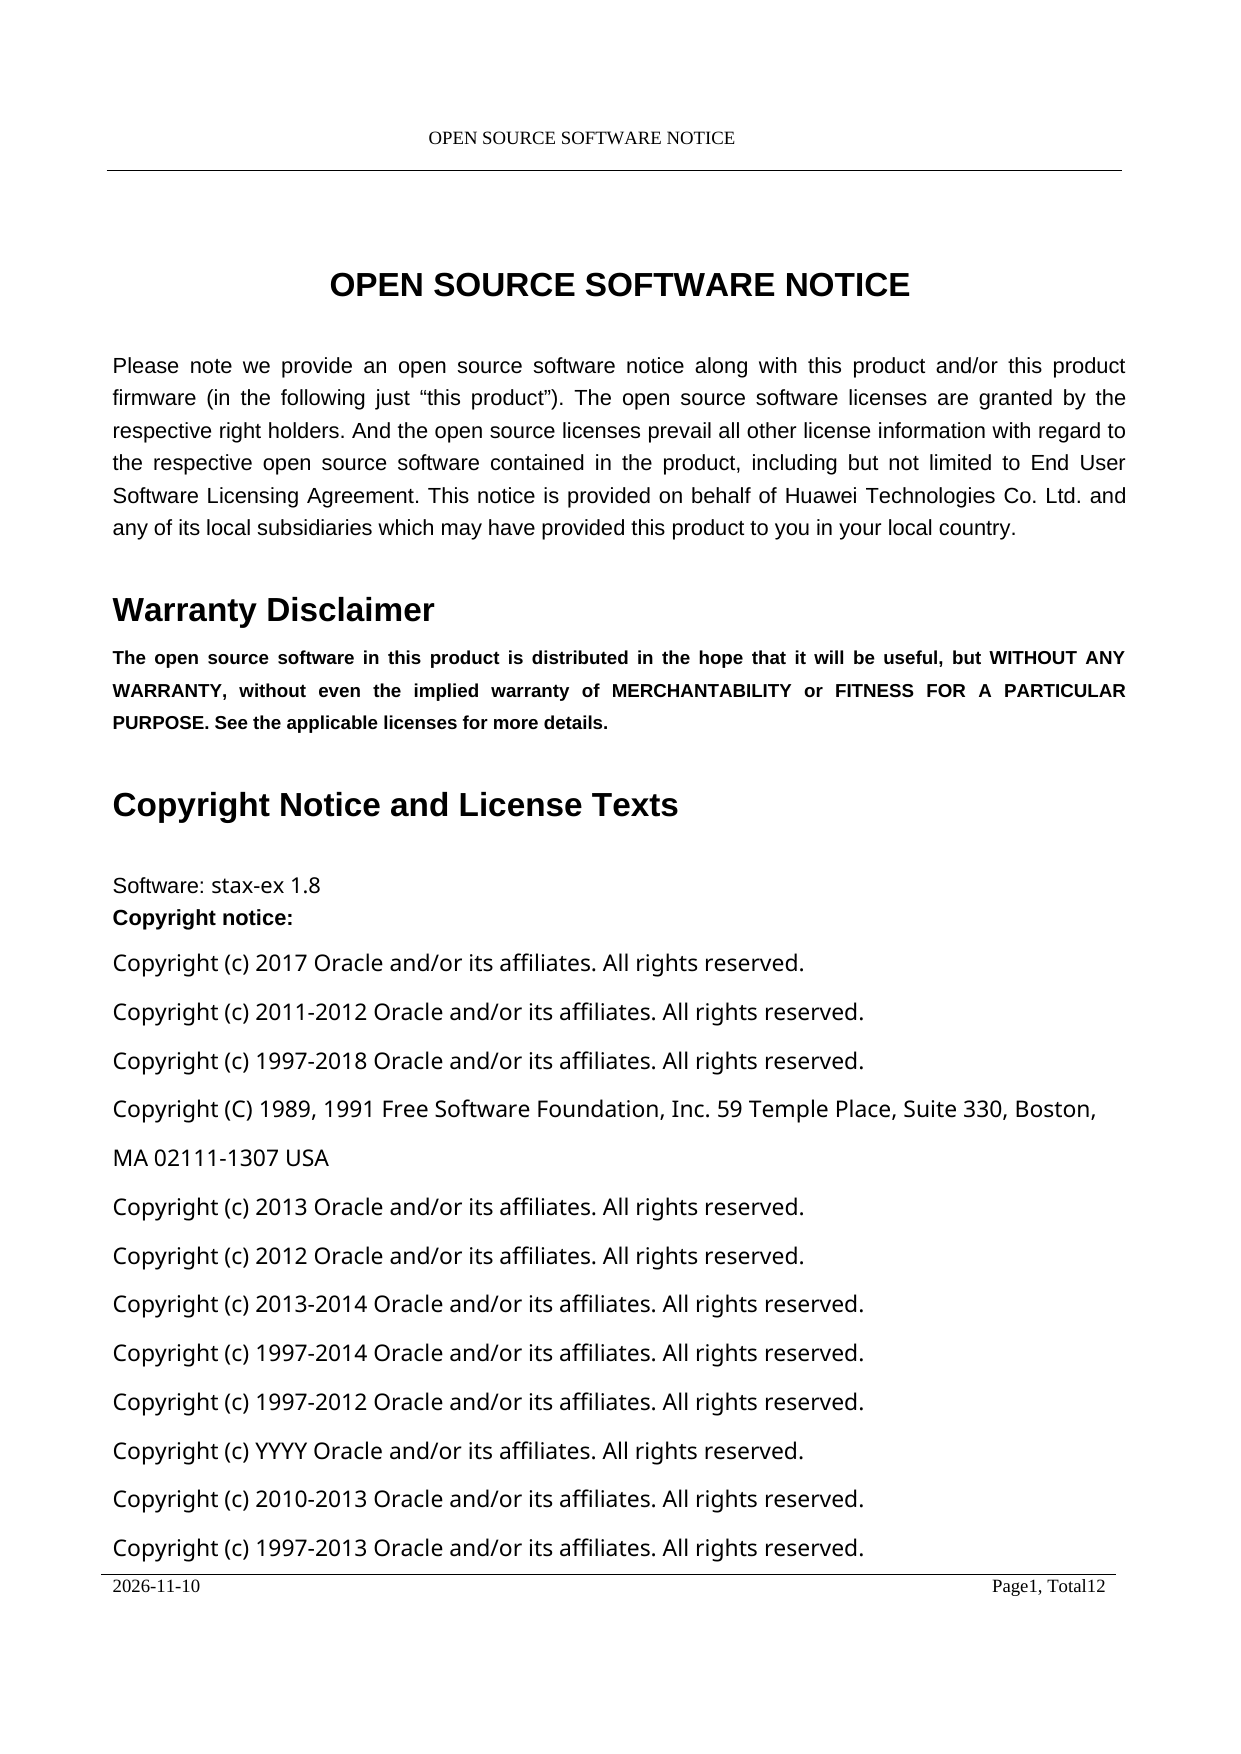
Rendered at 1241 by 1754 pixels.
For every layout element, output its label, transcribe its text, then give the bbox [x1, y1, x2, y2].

text Software: stax-ex 1.8 [112, 869, 1128, 901]
text Warranty Disclaimer [112, 576, 1128, 641]
text Copyright Notice and License Texts [112, 771, 1128, 836]
text Copyright notice: [112, 901, 1128, 934]
text OPEN SOURCE SOFTWARE NOTICE [112, 251, 1128, 316]
text The open source software in this product is distributed in the hope that it will be useful, but WITHOUT ANY WARRANTY, without even the implied warranty of MERCHANTABILITY or FITNESS FOR A PARTICULAR PURPOSE. See the applicable licenses for more details. [112, 641, 1128, 739]
text Please note we provide an open source software notice along with this product and/or this product firmware (in the following just “this product”). The open source software licenses are granted by the respective right holders. And the open source licenses prevail all other license information with regard to the respective open source software contained in the product, including but not limited to End User Software Licensing Agreement. This notice is provided on behalf of Huawei Technologies Co. Ltd. and any of its local subsidiaries which may have provided this product to you in your local country. [112, 349, 1128, 544]
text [112, 947, 1128, 1564]
